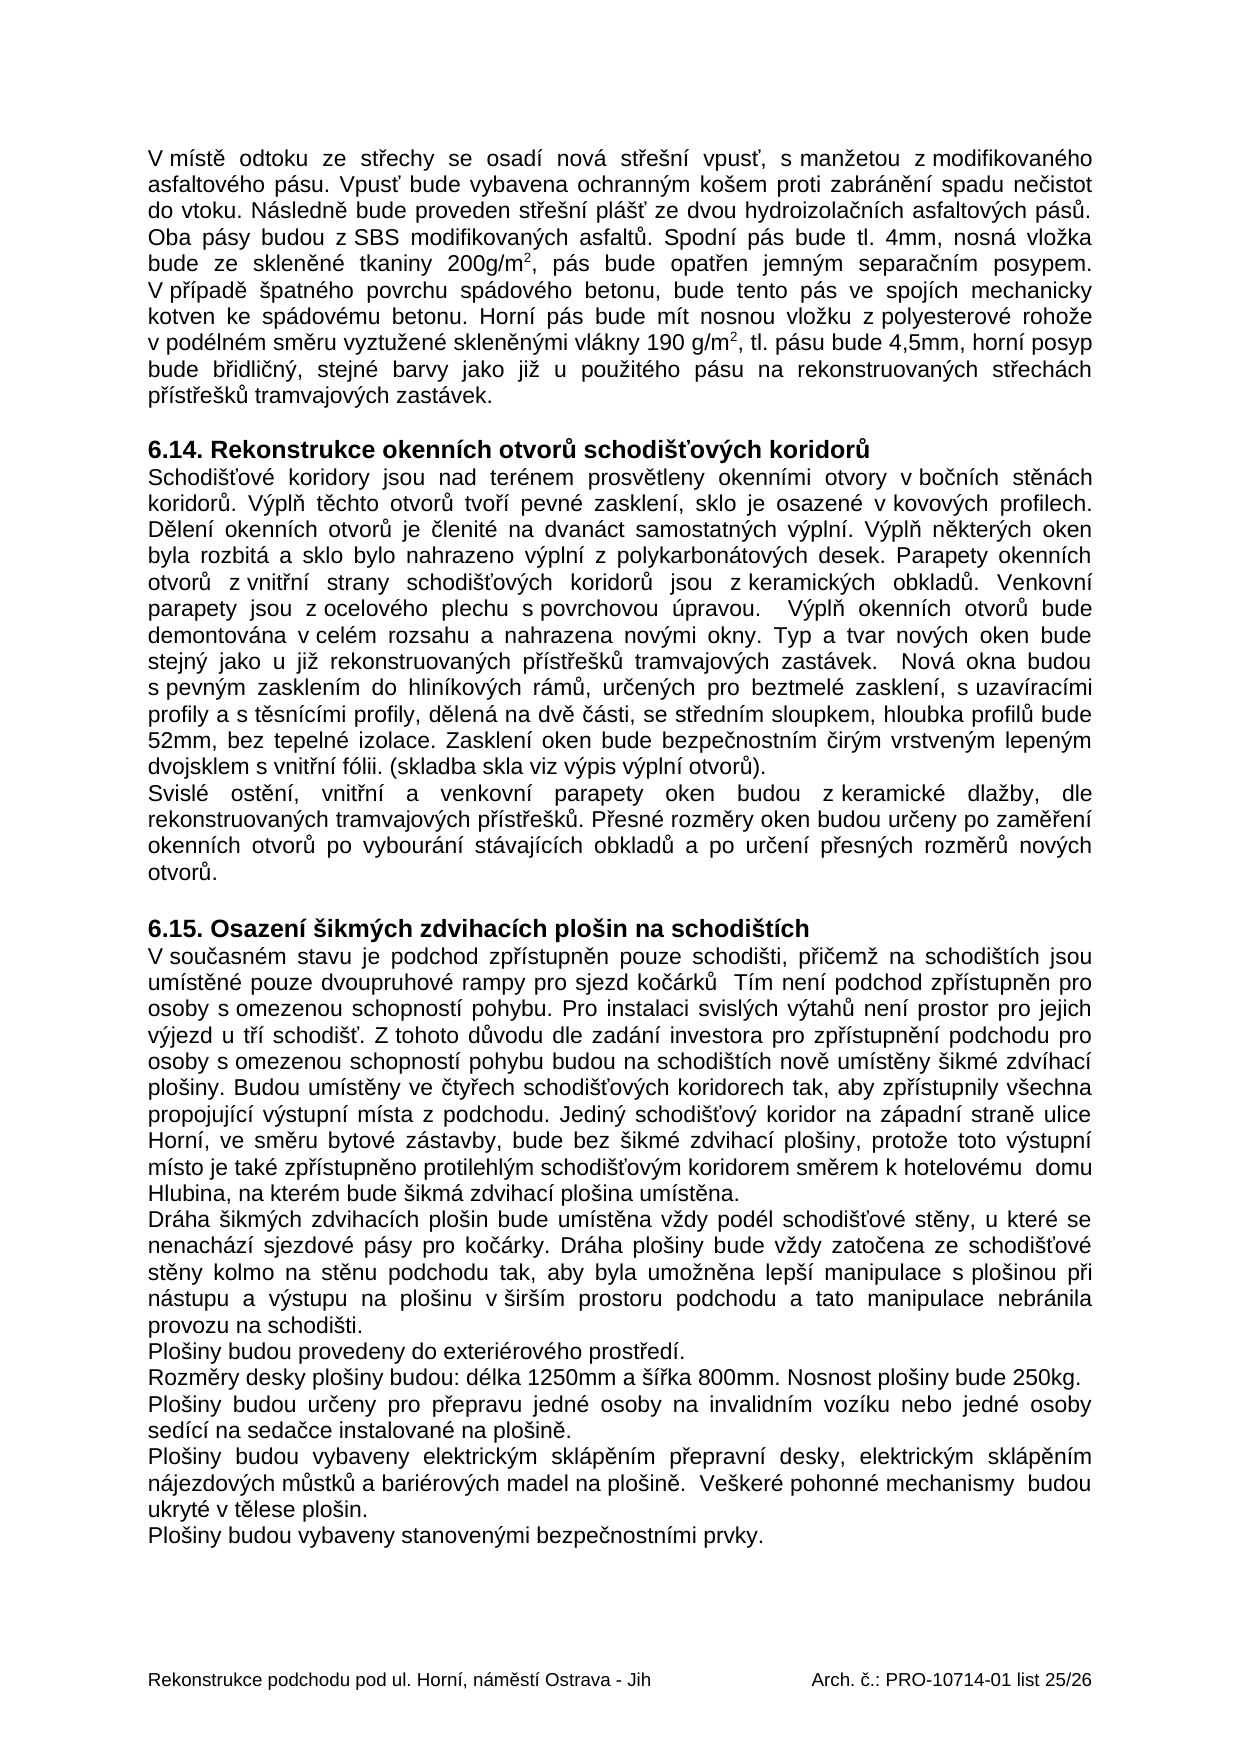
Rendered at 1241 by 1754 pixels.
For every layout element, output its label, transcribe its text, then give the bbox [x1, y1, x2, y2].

text Plošiny budou vybaveny stanovenými bezpečnostními prvky. [148, 1522, 1093, 1549]
text Rozměry desky plošiny budou: délka 1250mm a šířka 800mm. Nosnost plošiny bude 250kg. [148, 1364, 1092, 1391]
text Plošiny budou vybaveny elektrickým sklápěním přepravní desky, elektrickým sklápěním nájezdových můstků a bariérových madel na plošině. Veškeré pohonné mechanismy budou ukryté v tělese plošin. [148, 1443, 1093, 1522]
text Svislé ostění, vnitřní a venkovní parapety oken budou z keramické dlažby, dle rekonstruovaných tramvajových přístřešků. Přesné rozměry oken budou určeny po zaměření okenních otvorů po vybourání stávajících obkladů a po určení přesných rozměrů nových otvorů. [148, 780, 1092, 885]
text Plošiny budou provedeny do exteriérového prostředí. [148, 1338, 1092, 1364]
text Schodišťové koridory jsou nad terénem prosvětleny okenními otvory v bočních stěnách koridorů. Výplň těchto otvorů tvoří pevné zasklení, sklo je osazené v kovových profilech. Dělení okenních otvorů je členité na dvanáct samostatných výplní. Výplň některých oken byla rozbitá a sklo bylo nahrazeno výplní z polykarbonátových desek. Parapety okenních otvorů z vnitřní strany schodišťových koridorů jsou z keramických obkladů. Venkovní parapety jsou z ocelového plechu s povrchovou úpravou. Výplň okenních otvorů bude demontována v celém rozsahu a nahrazena novými okny. Typ a tvar nových oken bude stejný jako u již rekonstruovaných přístřešků tramvajových zastávek. Nová okna budou s pevným zasklením do hliníkových rámů, určených pro beztmelé zasklení, s uzavíracími profily a s těsnícími profily, dělená na dvě části, se středním sloupkem, hloubka profilů bude 52mm, bez tepelné izolace. Zasklení oken bude bezpečnostním čirým vrstveným lepeným dvojsklem s vnitřní fólii. (skladba skla viz výpis výplní otvorů). [148, 463, 1092, 780]
text V místě odtoku ze střechy se osadí nová střešní vpusť, s manžetou z modifikovaného asfaltového pásu. Vpusť bude vybavena ochranným košem proti zabránění spadu nečistot do vtoku. Následně bude proveden střešní plášť ze dvou hydroizolačních asfaltových pásů. Oba pásy budou z SBS modifikovaných asfaltů. Spodní pás bude tl. 4mm, nosná vložka bude ze skleněné tkaniny 200g/m2, pás bude opatřen jemným separačním posypem. V případě špatného povrchu spádového betonu, bude tento pás ve spojích mechanicky kotven ke spádovému betonu. Horní pás bude mít nosnou vložku z polyesterové rohože v podélném směru vyztužené skleněnými vlákny 190 g/m2, tl. pásu bude 4,5mm, horní posyp bude břidličný, stejné barvy jako již u použitého pásu na rekonstruovaných střechách přístřešků tramvajových zastávek. [148, 145, 1092, 408]
text Dráha šikmých zdvihacích plošin bude umístěna vždy podél schodišťové stěny, u které se nenachází sjezdové pásy pro kočárky. Dráha plošiny bude vždy zatočena ze schodišťové stěny kolmo na stěnu podchodu tak, aby byla umožněna lepší manipulace s plošinou při nástupu a výstupu na plošinu v širším prostoru podchodu a tato manipulace nebránila provozu na schodišti. [148, 1206, 1092, 1338]
text 6.14. Rekonstrukce okenních otvorů schodišťových koridorů [148, 435, 1092, 463]
text 6.15. Osazení šikmých zdvihacích plošin na schodištích [148, 914, 1092, 943]
text V současném stavu je podchod zpřístupněn pouze schodišti, přičemž na schodištích jsou umístěné pouze dvoupruhové rampy pro sjezd kočárků Tím není podchod zpřístupněn pro osoby s omezenou schopností pohybu. Pro instalaci svislých výtahů není prostor pro jejich výjezd u tří schodišť. Z tohoto důvodu dle zadání investora pro zpřístupnění podchodu pro osoby s omezenou schopností pohybu budou na schodištích nově umístěny šikmé zdvíhací plošiny. Budou umístěny ve čtyřech schodišťových koridorech tak, aby zpřístupnily všechna propojující výstupní místa z podchodu. Jediný schodišťový koridor na západní straně ulice Horní, ve směru bytové zástavby, bude bez šikmé zdvihací plošiny, protože toto výstupní místo je také zpřístupněno protilehlým schodišťovým koridorem směrem k hotelovému domu Hlubina, na kterém bude šikmá zdvihací plošina umístěna. [148, 943, 1092, 1206]
text Plošiny budou určeny pro přepravu jedné osoby na invalidním vozíku nebo jedné osoby sedící na sedačce instalované na plošině. [148, 1391, 1092, 1443]
